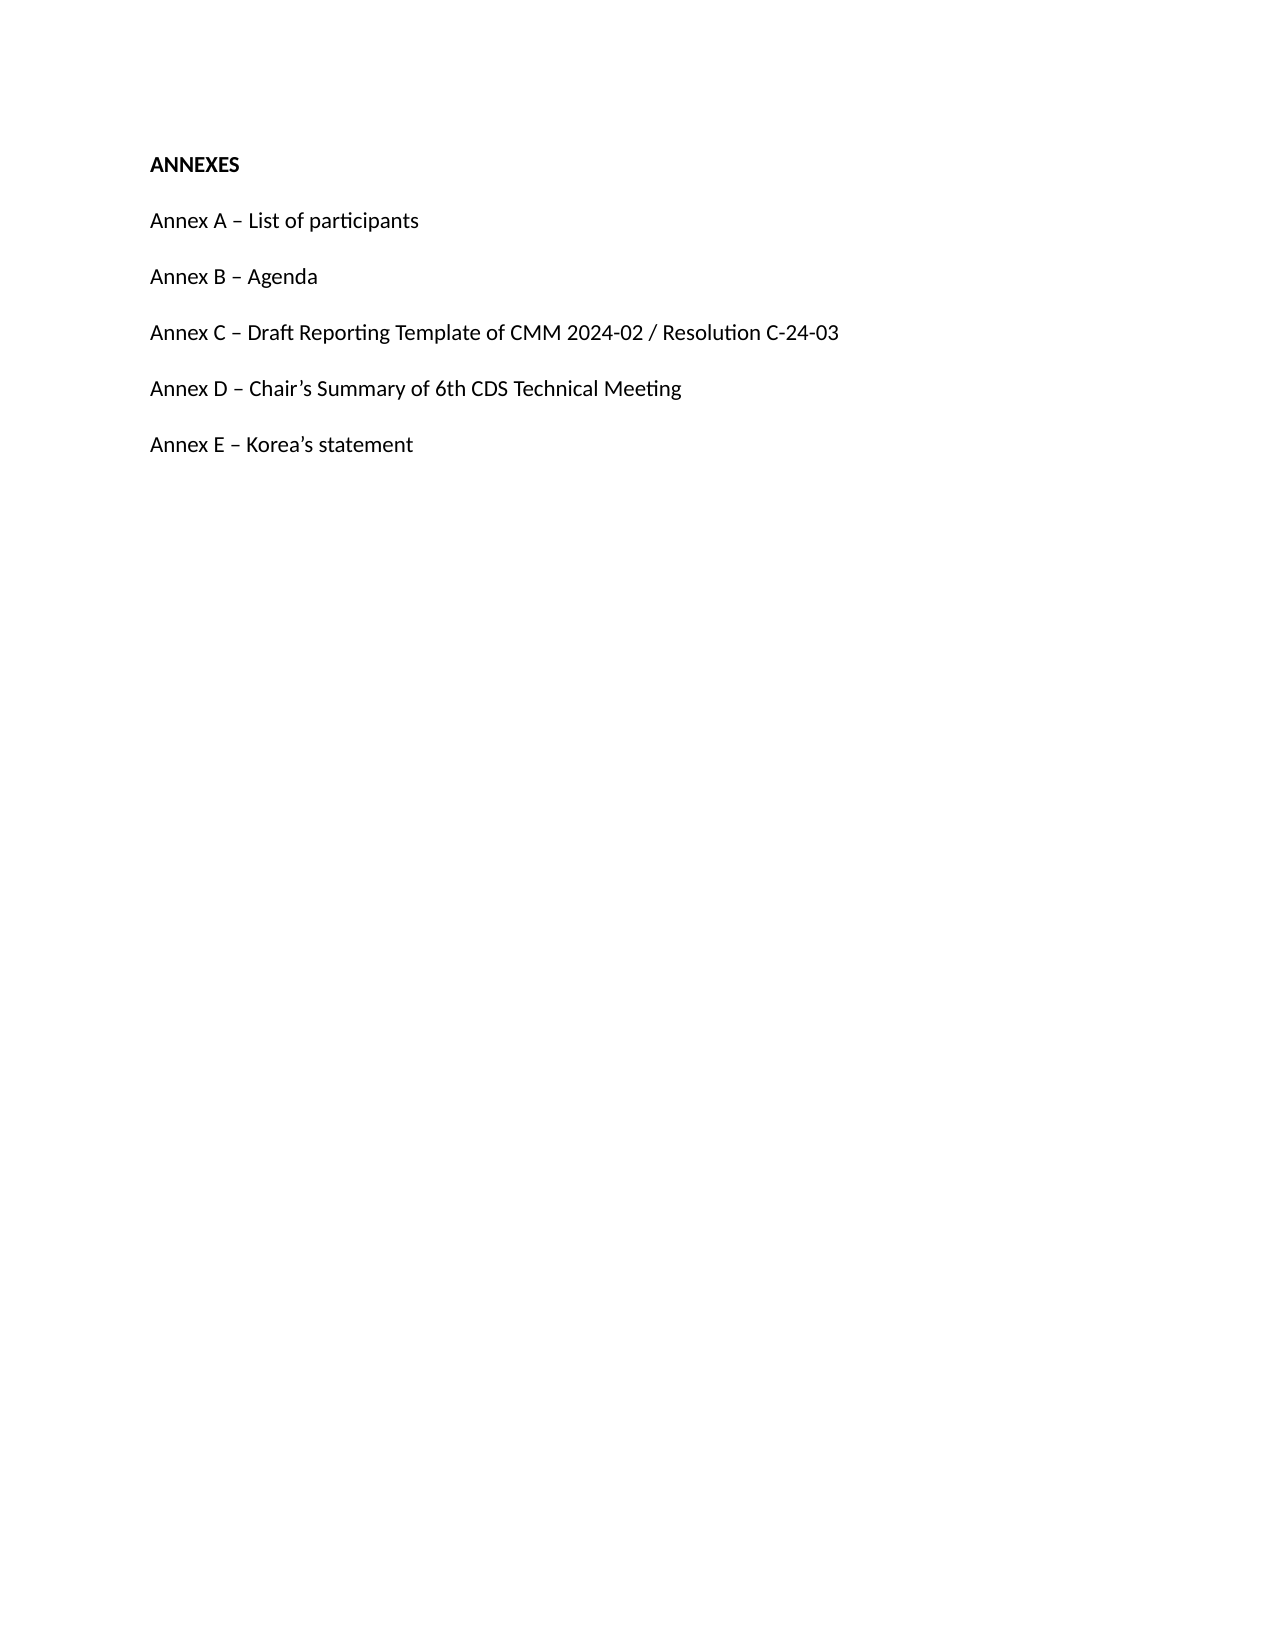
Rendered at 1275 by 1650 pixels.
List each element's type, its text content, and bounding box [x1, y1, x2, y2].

text Annex E – Korea’s statement [150, 430, 1125, 458]
text Annex C – Draft Reporting Template of CMM 2024-02 / Resolution C-24-03 [150, 318, 1125, 346]
text Annex B – Agenda [150, 262, 1125, 290]
text Annex A – List of participants [150, 206, 1125, 234]
text Annex D – Chair’s Summary of 6th CDS Technical Meeting [150, 374, 1125, 402]
text ANNEXES [150, 150, 1125, 178]
